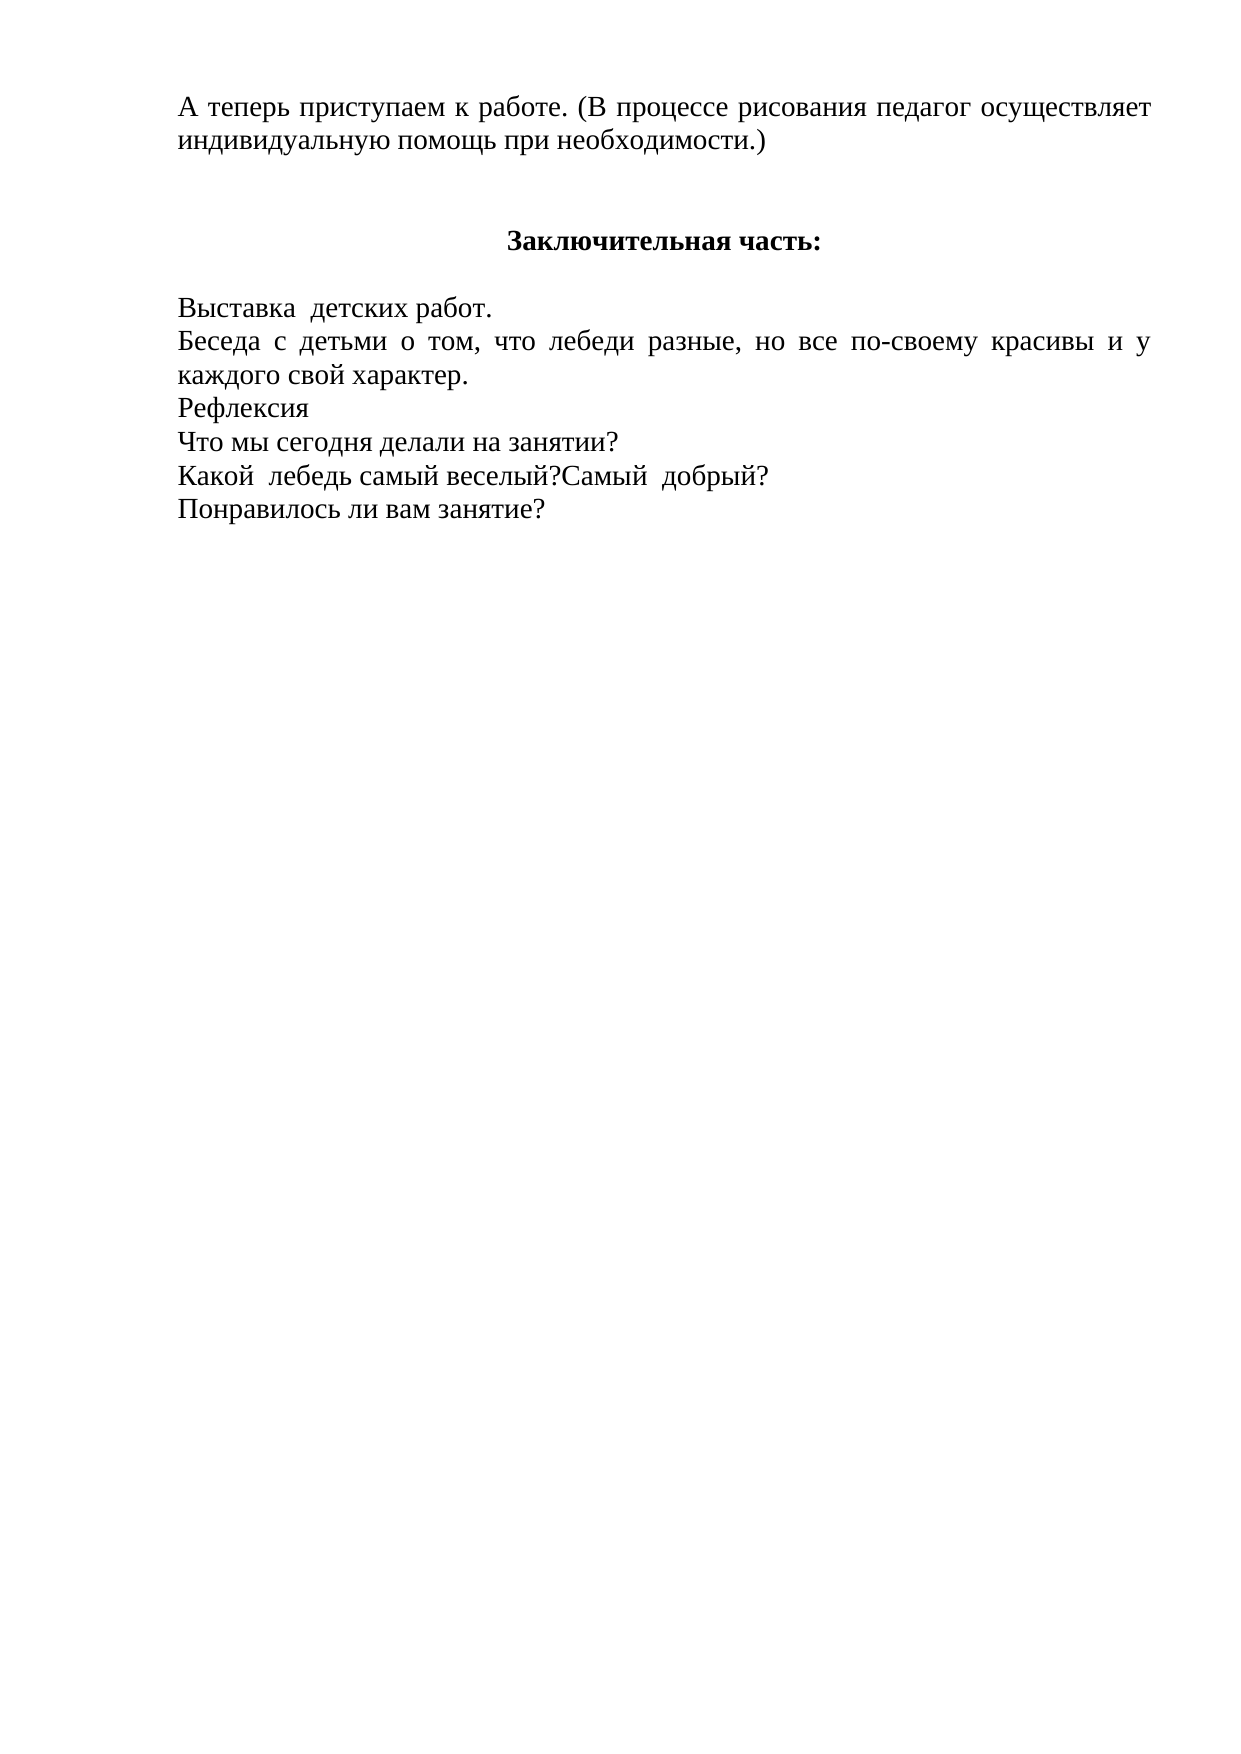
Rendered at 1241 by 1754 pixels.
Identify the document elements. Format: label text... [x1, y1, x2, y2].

text Заключительная часть: [177, 223, 1152, 256]
text Понравилось ли вам занятие? [177, 491, 1152, 525]
text Выставка детских работ. [177, 290, 1152, 323]
text Рефлексия [177, 391, 1152, 424]
text Что мы сегодня делали на занятии? [177, 424, 1152, 458]
text Беседа с детьми о том, что лебеди разные, но все по-своему красивы и у каждого свой характер. [177, 323, 1152, 391]
text А теперь приступаем к работе. (В процессе рисования педагог осуществляет индивидуальную помощь при необходимости.) [177, 89, 1152, 156]
text Какой лебедь самый веселый?Самый добрый? [177, 458, 1152, 491]
